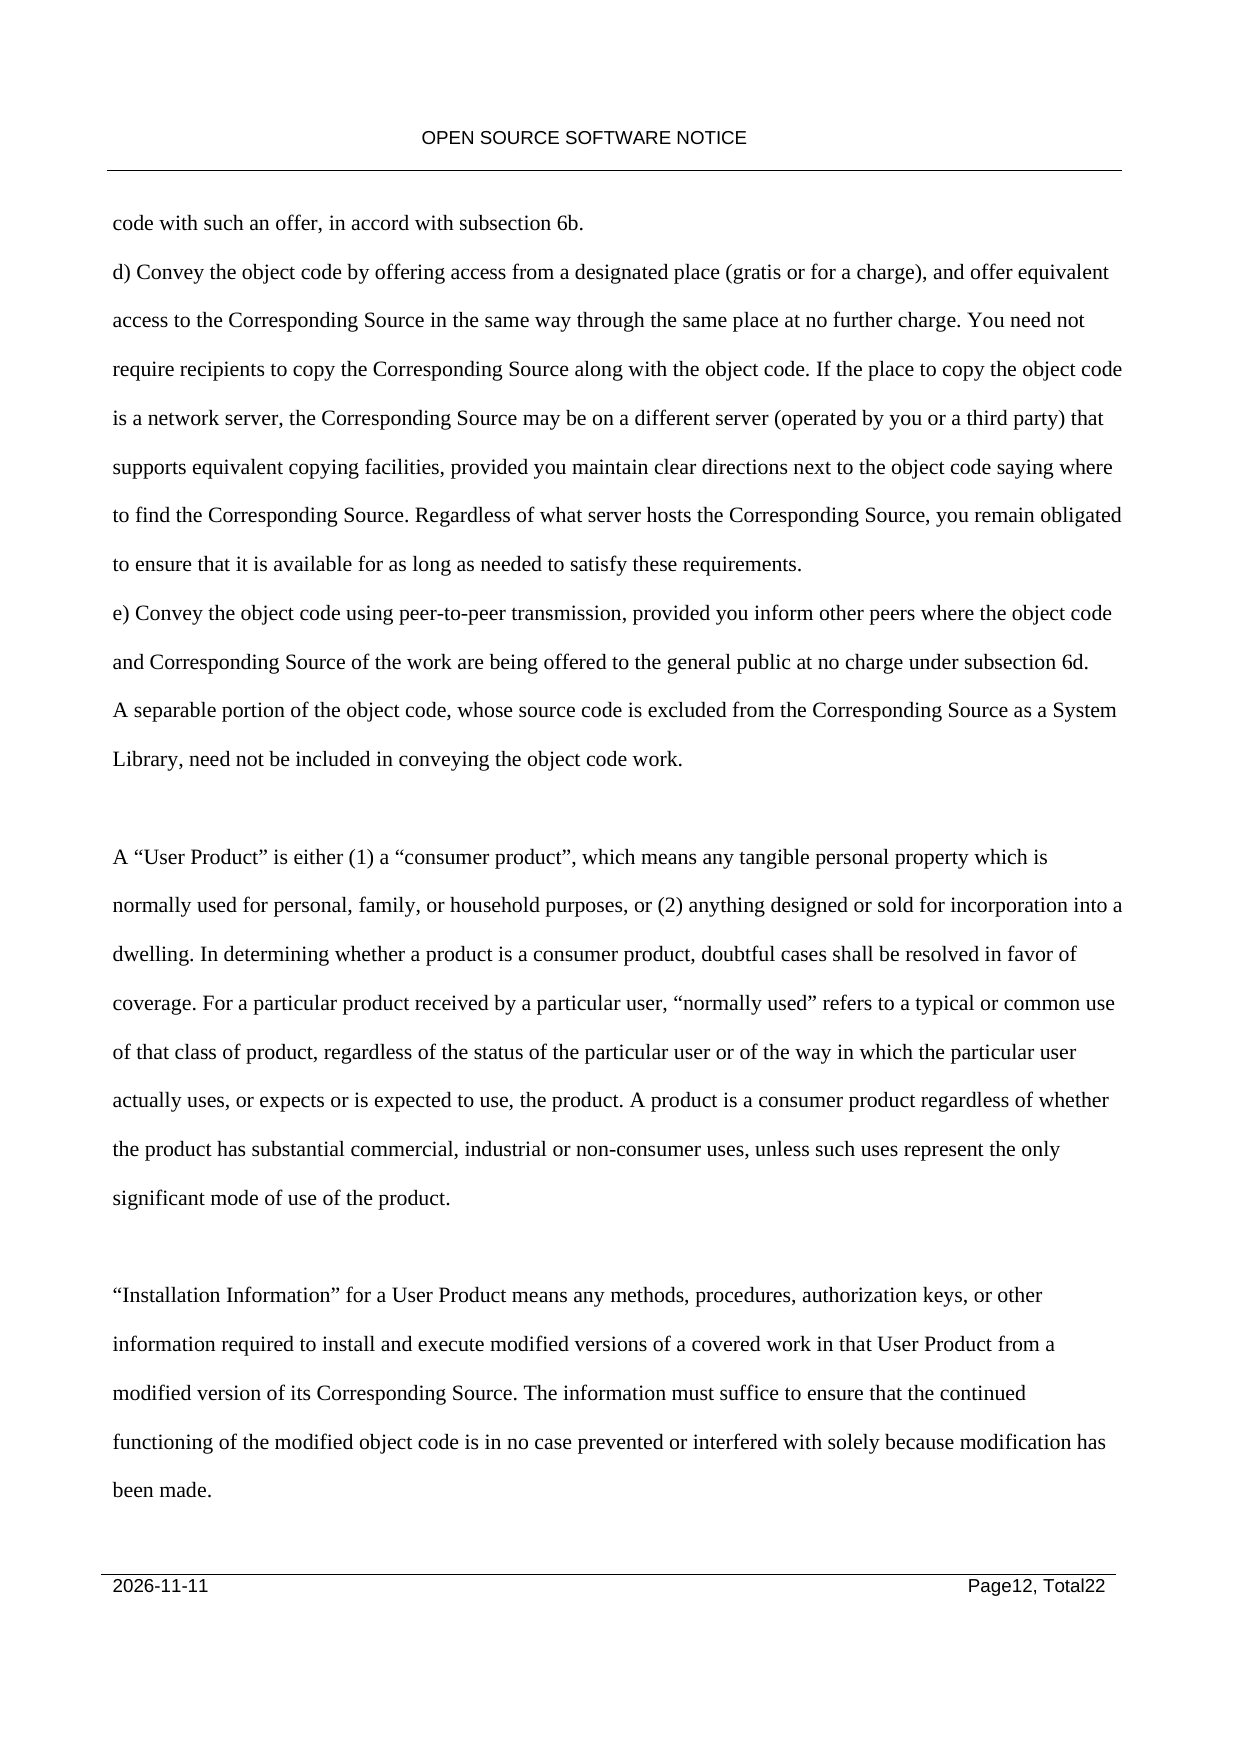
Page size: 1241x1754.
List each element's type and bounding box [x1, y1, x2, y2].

text [112, 206, 1128, 1506]
